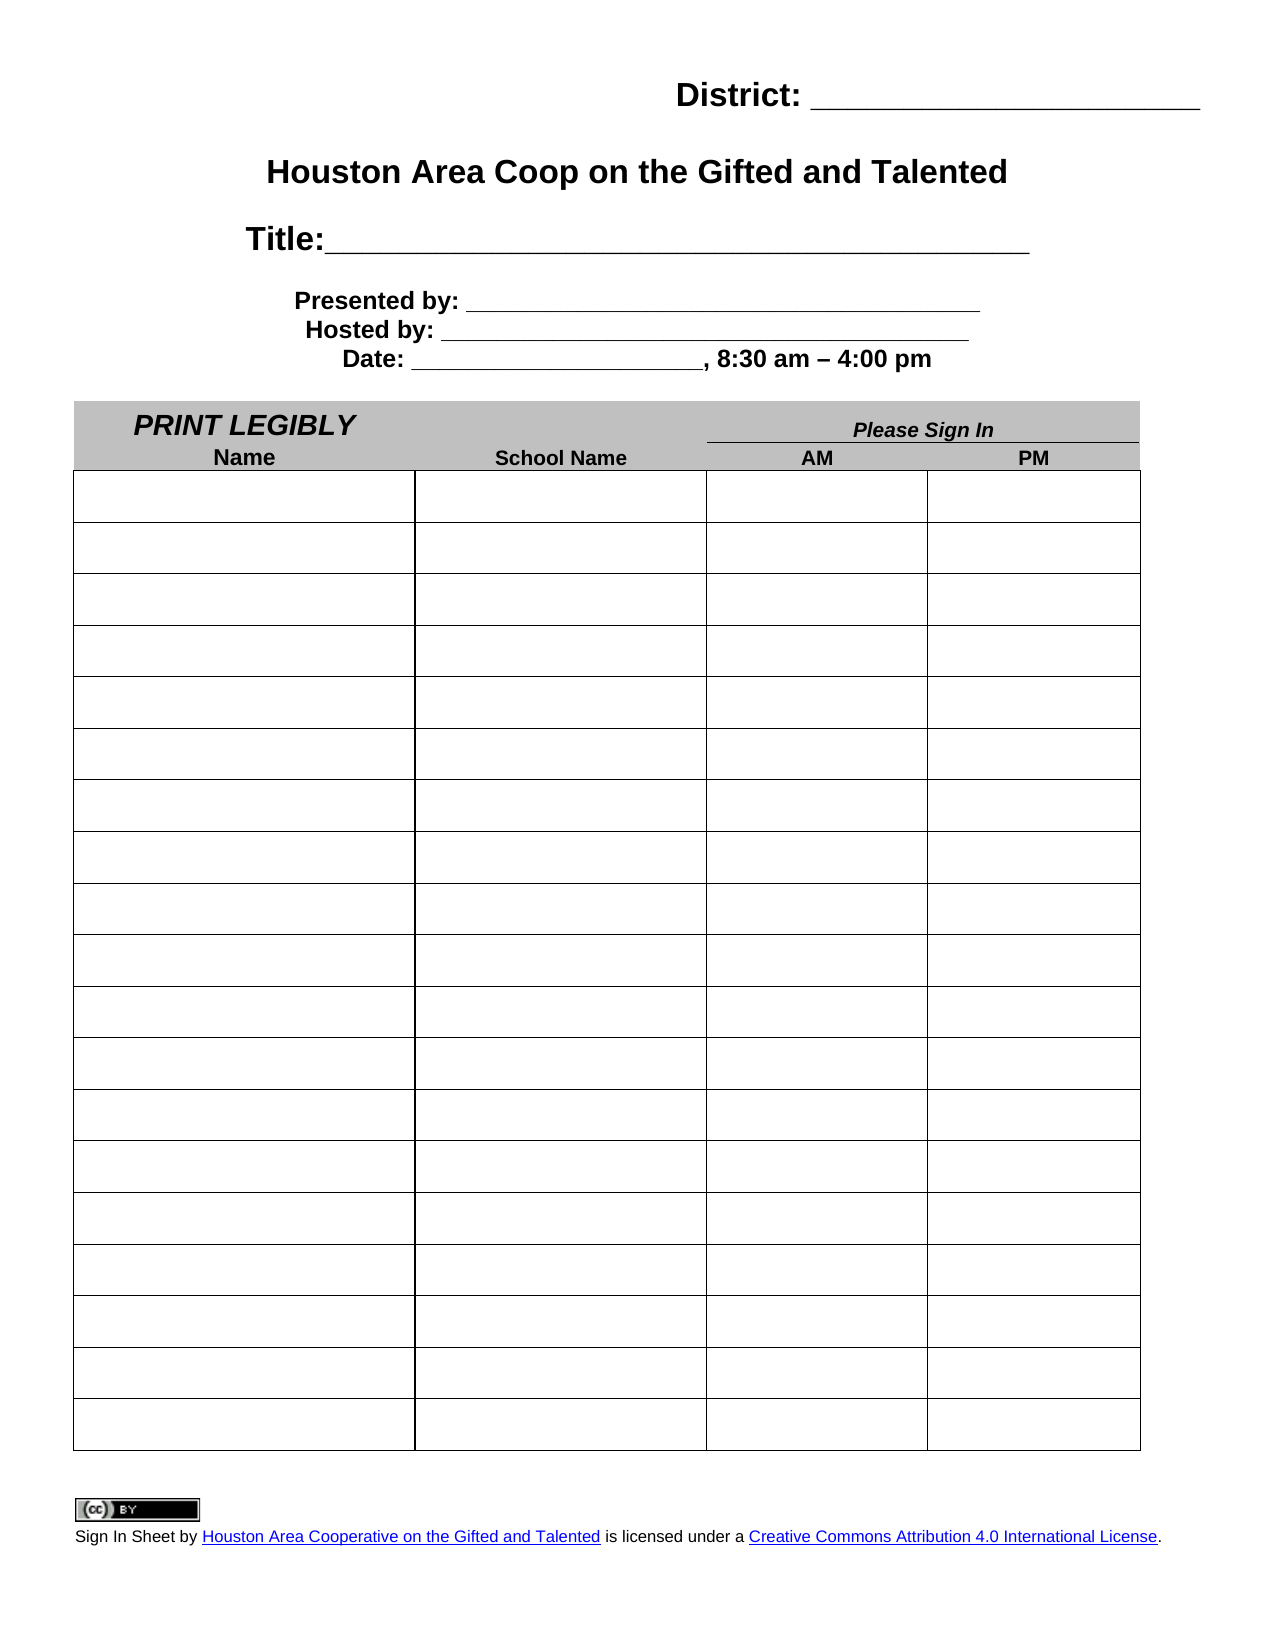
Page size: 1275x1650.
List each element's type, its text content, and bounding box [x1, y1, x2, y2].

table_cell [416, 523, 706, 573]
table_cell [707, 1348, 927, 1398]
table_cell PM [927, 442, 1140, 470]
table_cell [74, 780, 414, 831]
table_cell [707, 471, 927, 522]
table_cell [707, 574, 927, 625]
table_cell [707, 987, 927, 1037]
table_cell [416, 677, 706, 728]
table_cell [707, 1141, 927, 1192]
table_header Please Sign In [707, 401, 1140, 442]
table_cell [74, 1348, 414, 1398]
table_cell [928, 471, 1140, 522]
table_cell [74, 574, 414, 625]
text District: _____________________ [75, 75, 1200, 113]
table_cell [416, 729, 706, 779]
table_cell [928, 884, 1140, 934]
table_cell [707, 832, 927, 882]
table_cell [928, 987, 1140, 1037]
table_cell [416, 574, 706, 625]
table_cell [928, 1090, 1140, 1140]
table_cell [74, 884, 414, 934]
table_cell [928, 523, 1140, 573]
table_cell [928, 780, 1140, 831]
table_cell [928, 1348, 1140, 1398]
text Houston Area Coop on the Gifted and Talented [75, 152, 1200, 190]
table_cell [416, 1090, 706, 1140]
table_cell [416, 780, 706, 831]
table_cell [707, 626, 927, 676]
table_cell [707, 677, 927, 728]
table_cell [707, 1090, 927, 1140]
text Presented by: _____________________________________ [75, 286, 1200, 315]
table_cell [416, 626, 706, 676]
table_cell [74, 832, 414, 882]
table_cell [707, 729, 927, 779]
table_cell [74, 1296, 414, 1347]
table_cell [74, 626, 414, 676]
table_cell [707, 884, 927, 934]
table_cell [74, 1038, 414, 1089]
table_cell [928, 832, 1140, 882]
table_cell School Name [415, 442, 707, 470]
table_cell [416, 1399, 706, 1450]
table_header [415, 401, 707, 442]
table_cell [416, 1141, 706, 1192]
table_cell [928, 1296, 1140, 1347]
table_cell [928, 935, 1140, 986]
table_cell [416, 471, 706, 522]
table_cell [74, 1090, 414, 1140]
table_cell [416, 935, 706, 986]
text Date: _____________________, 8:30 am – 4:00 pm [75, 344, 1200, 372]
table_cell [707, 523, 927, 573]
table_cell [707, 1399, 927, 1450]
table_cell [74, 471, 414, 522]
table_cell [707, 1038, 927, 1089]
table_cell [416, 1245, 706, 1295]
table_cell [416, 1193, 706, 1243]
table_header PRINT LEGIBLY [74, 401, 415, 442]
table_cell AM [707, 443, 927, 470]
table_cell [707, 1296, 927, 1347]
table_cell [928, 1399, 1140, 1450]
picture [75, 1498, 200, 1522]
table_cell [74, 1399, 414, 1450]
table_cell [928, 626, 1140, 676]
table_cell [74, 677, 414, 728]
table_cell [74, 729, 414, 779]
table_cell [74, 1141, 414, 1192]
table_cell Name [74, 442, 415, 470]
table_cell [416, 1296, 706, 1347]
table_cell [707, 1245, 927, 1295]
text Hosted by: ______________________________________ [75, 315, 1200, 344]
table_cell [416, 884, 706, 934]
table_cell [928, 729, 1140, 779]
table_cell [928, 1038, 1140, 1089]
table_cell [74, 1245, 414, 1295]
table_cell [74, 935, 414, 986]
table_cell [928, 574, 1140, 625]
table_cell [74, 987, 414, 1037]
table_cell [928, 1193, 1140, 1243]
table_cell [74, 1193, 414, 1243]
table_cell [416, 987, 706, 1037]
table_cell [416, 1038, 706, 1089]
table_cell [928, 1141, 1140, 1192]
table_cell [416, 1348, 706, 1398]
table_cell [74, 523, 414, 573]
text Title:______________________________________ [75, 219, 1200, 257]
table_cell [707, 780, 927, 831]
table_cell [707, 935, 927, 986]
table_cell [416, 832, 706, 882]
table_cell [928, 677, 1140, 728]
table_cell [928, 1245, 1140, 1295]
table_cell [707, 1193, 927, 1243]
